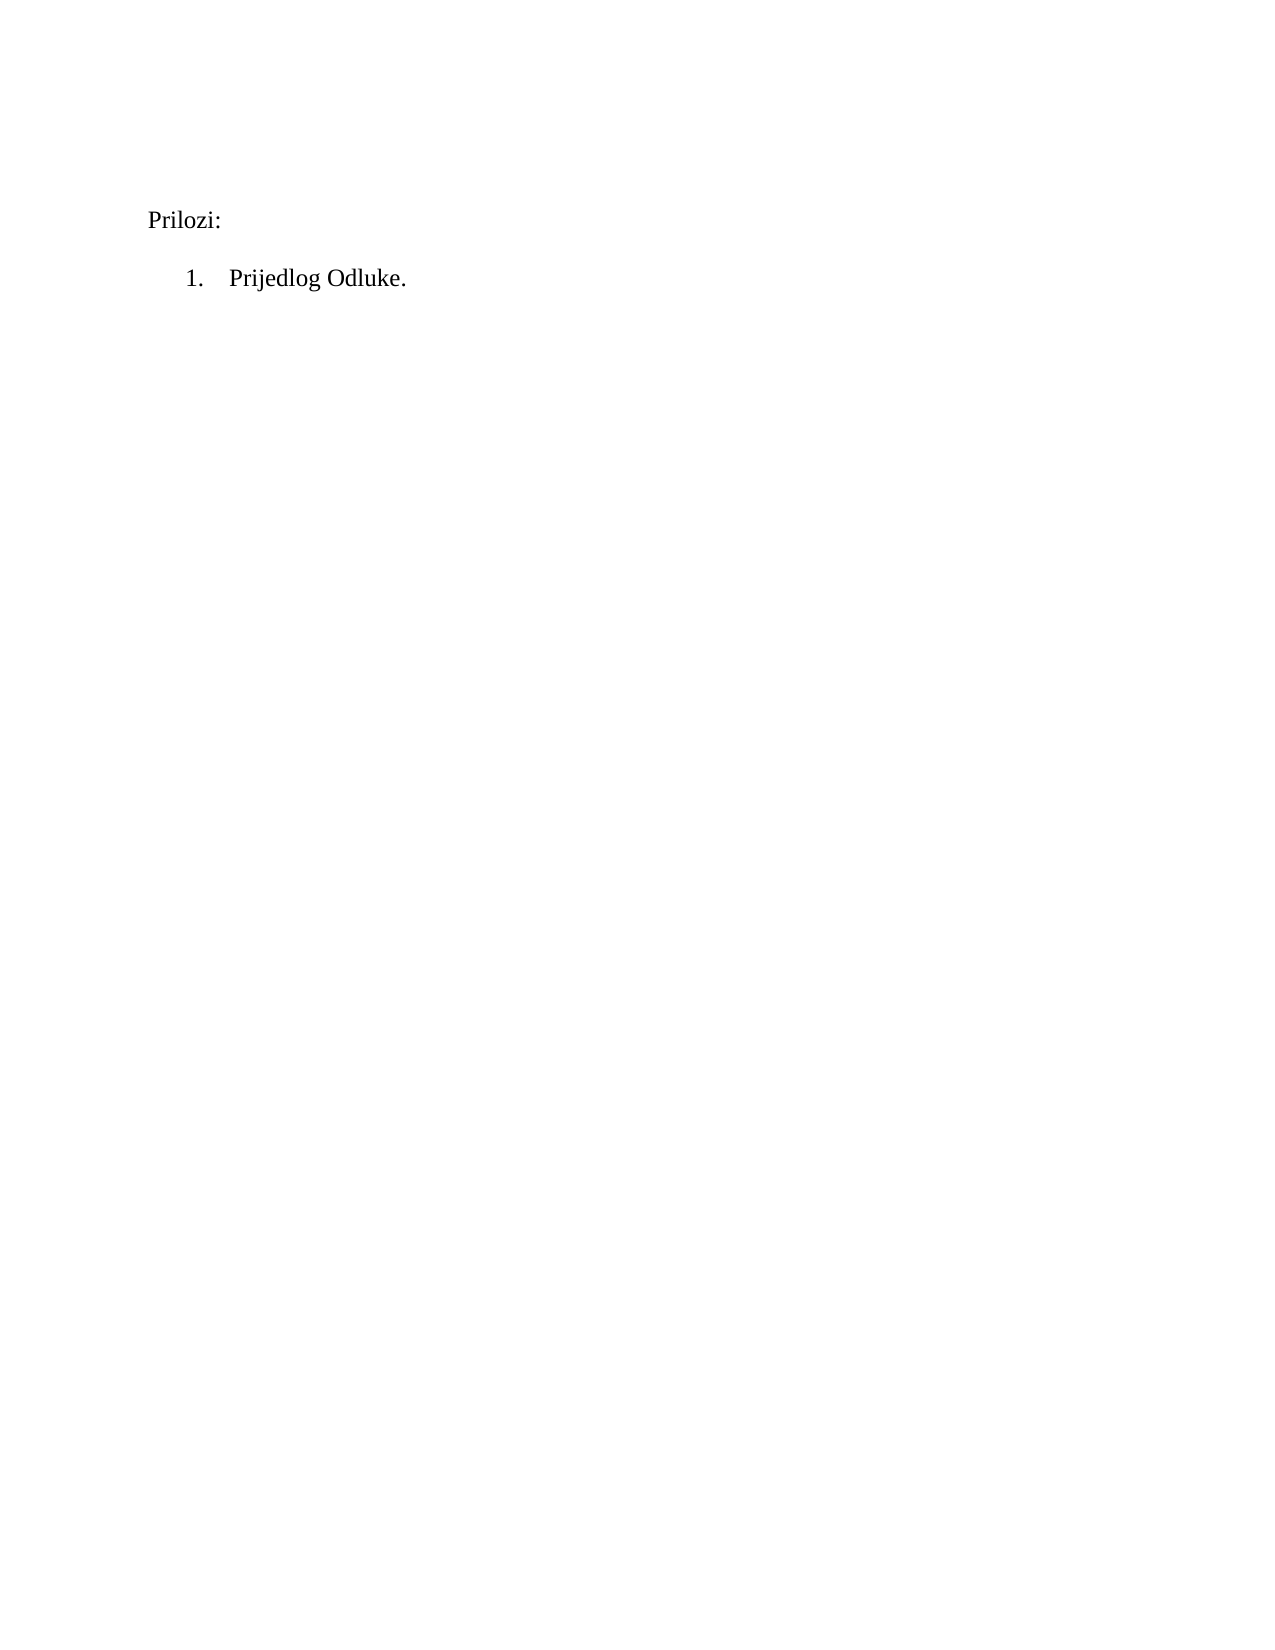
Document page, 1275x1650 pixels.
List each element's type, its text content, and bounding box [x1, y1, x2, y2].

list Prijedlog Odluke. [185, 263, 1127, 291]
text Prilozi: [148, 205, 1127, 234]
